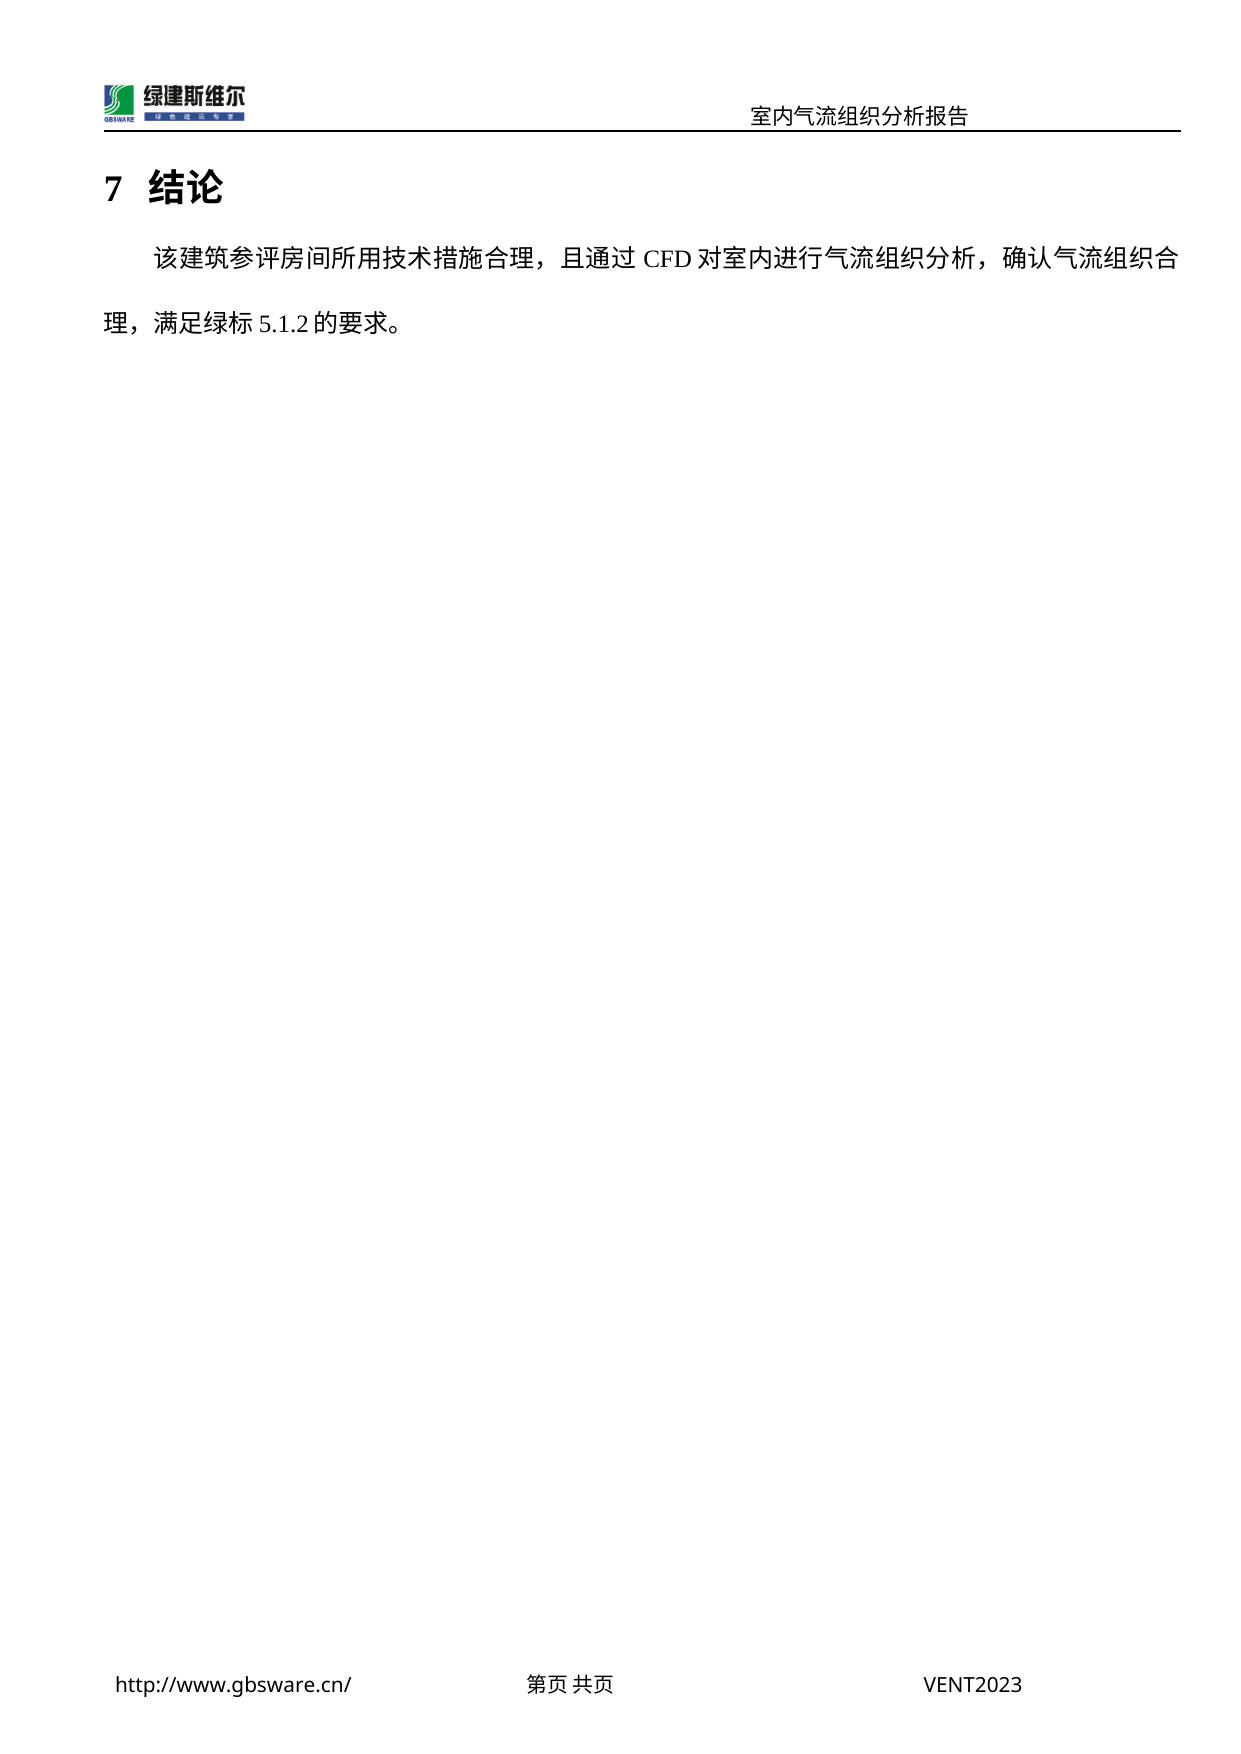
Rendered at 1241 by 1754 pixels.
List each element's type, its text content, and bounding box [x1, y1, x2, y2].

picture [103, 82, 246, 124]
text 该建筑参评房间所用技术措施合理，且通过CFD对室内进行气流组织分析，确认气流组织合理，满足绿标5.1.2的要求。 [103, 224, 1181, 354]
subtitle 结论 [103, 153, 1181, 218]
